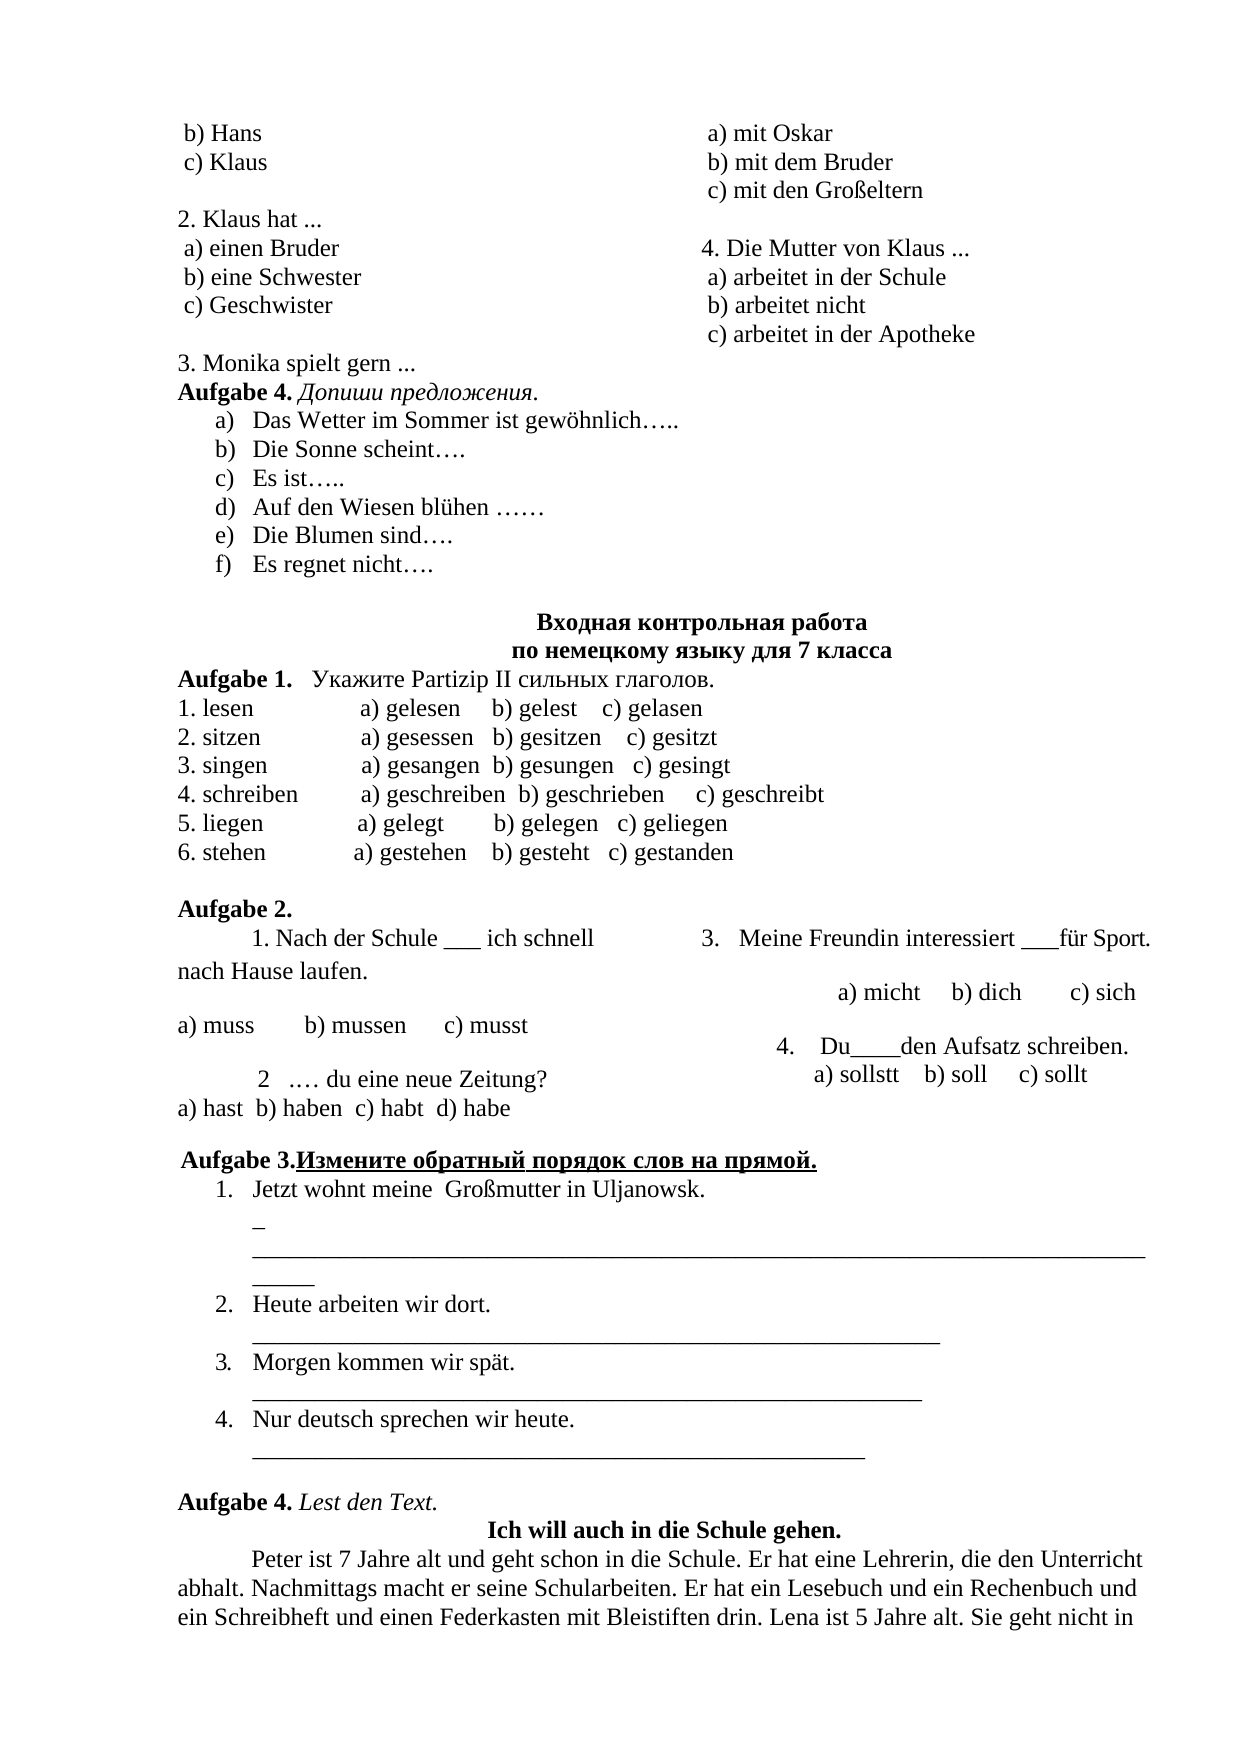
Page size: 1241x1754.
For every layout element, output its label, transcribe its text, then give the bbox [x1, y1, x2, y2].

text 1. lesen a) gelesen b) gelest c) gelasen [177, 693, 1152, 722]
text 5. liegen a) gelegt b) gelegen c) geliegen [177, 808, 1152, 837]
list Die Blumen sind…. [215, 521, 1152, 549]
text 1. Nach der Schule ___ ich schnell nach Hause laufen. [177, 923, 627, 985]
text b) eine Schwester [177, 262, 627, 291]
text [177, 1544, 1152, 1630]
list Es ist….. [215, 463, 1152, 492]
text 2. sitzen a) gesessen b) gesitzen c) gesitzt [177, 722, 1152, 751]
text c) mit den Großeltern [701, 176, 1152, 204]
text b) Hans [177, 118, 627, 147]
text b) arbeitet nicht [701, 291, 1152, 319]
text 2 .… du eine neue Zeitung? a) hast b) haben c) habt d) habe [177, 1064, 627, 1121]
text с) Geschwister [177, 291, 627, 319]
text 6. stehen a) gestehen b) gesteht c) gestanden [177, 837, 1152, 866]
text 3. singen a) gesangen b) gesungen c) gesingt [177, 751, 1152, 779]
text 2. Klaus hat ... [177, 204, 627, 233]
list Die Sonne scheint…. [215, 434, 1152, 463]
text 4. schreiben a) geschreiben b) geschrieben c) geschreibt [177, 779, 1152, 808]
text Aufgabe 4. Lest den Text. [177, 1487, 1152, 1515]
text Aufgabe 3.Измените обратный порядок слов на прямой. [180, 1145, 1152, 1174]
text b) mit dem Bruder [701, 147, 1152, 176]
text Aufgabe 1. Укажите Partizip II сильных глаголов. [177, 664, 1152, 693]
list Das Wetter im Sommer ist gewöhnlich….. [215, 406, 1152, 434]
text Ich will auch in die Schule gehen. [177, 1515, 1152, 1544]
list Morgen kommen wir spät. ______________________________________________________ [215, 1347, 1152, 1404]
list Es regnet nicht…. [215, 549, 1152, 578]
text a) muss b) mussen c) musst [177, 1010, 627, 1039]
text c) arbeitet in der Apotheke [701, 319, 1152, 348]
text a) micht b) dich c) sich [701, 977, 1152, 1006]
text a) einen Bruder [177, 233, 627, 262]
text 3. Monika spielt gern ... [177, 348, 627, 377]
list Jetzt wohnt meine Großmutter in Uljanowsk. ______________________________________________________________________________ [215, 1174, 1152, 1289]
text 3. Meine Freundin interessiert ___für Sport. [701, 923, 1152, 952]
text Aufgabe 4. Допиши предложения. [177, 377, 1152, 406]
list по немецкому языку для 7 класса [252, 636, 1152, 664]
text 4. Die Mutter von Klaus ... [701, 233, 1152, 262]
list Nur deutsch sprechen wir heute. _________________________________________________ [215, 1404, 1152, 1462]
text a) mit Oskar [701, 118, 1152, 147]
list Heute arbeiten wir dort. _______________________________________________________ [215, 1289, 1152, 1347]
text Aufgabe 2. [177, 894, 1152, 923]
text 4. Du____den Aufsatz schreiben. а) sollstt b) soll с) sollt [776, 1031, 1152, 1088]
text a) arbeitet in der Schule [701, 262, 1152, 291]
text c) Klaus [177, 147, 627, 176]
list Входная контрольная работа [252, 607, 1152, 636]
list Auf den Wiesen blühen …… [215, 492, 1152, 521]
